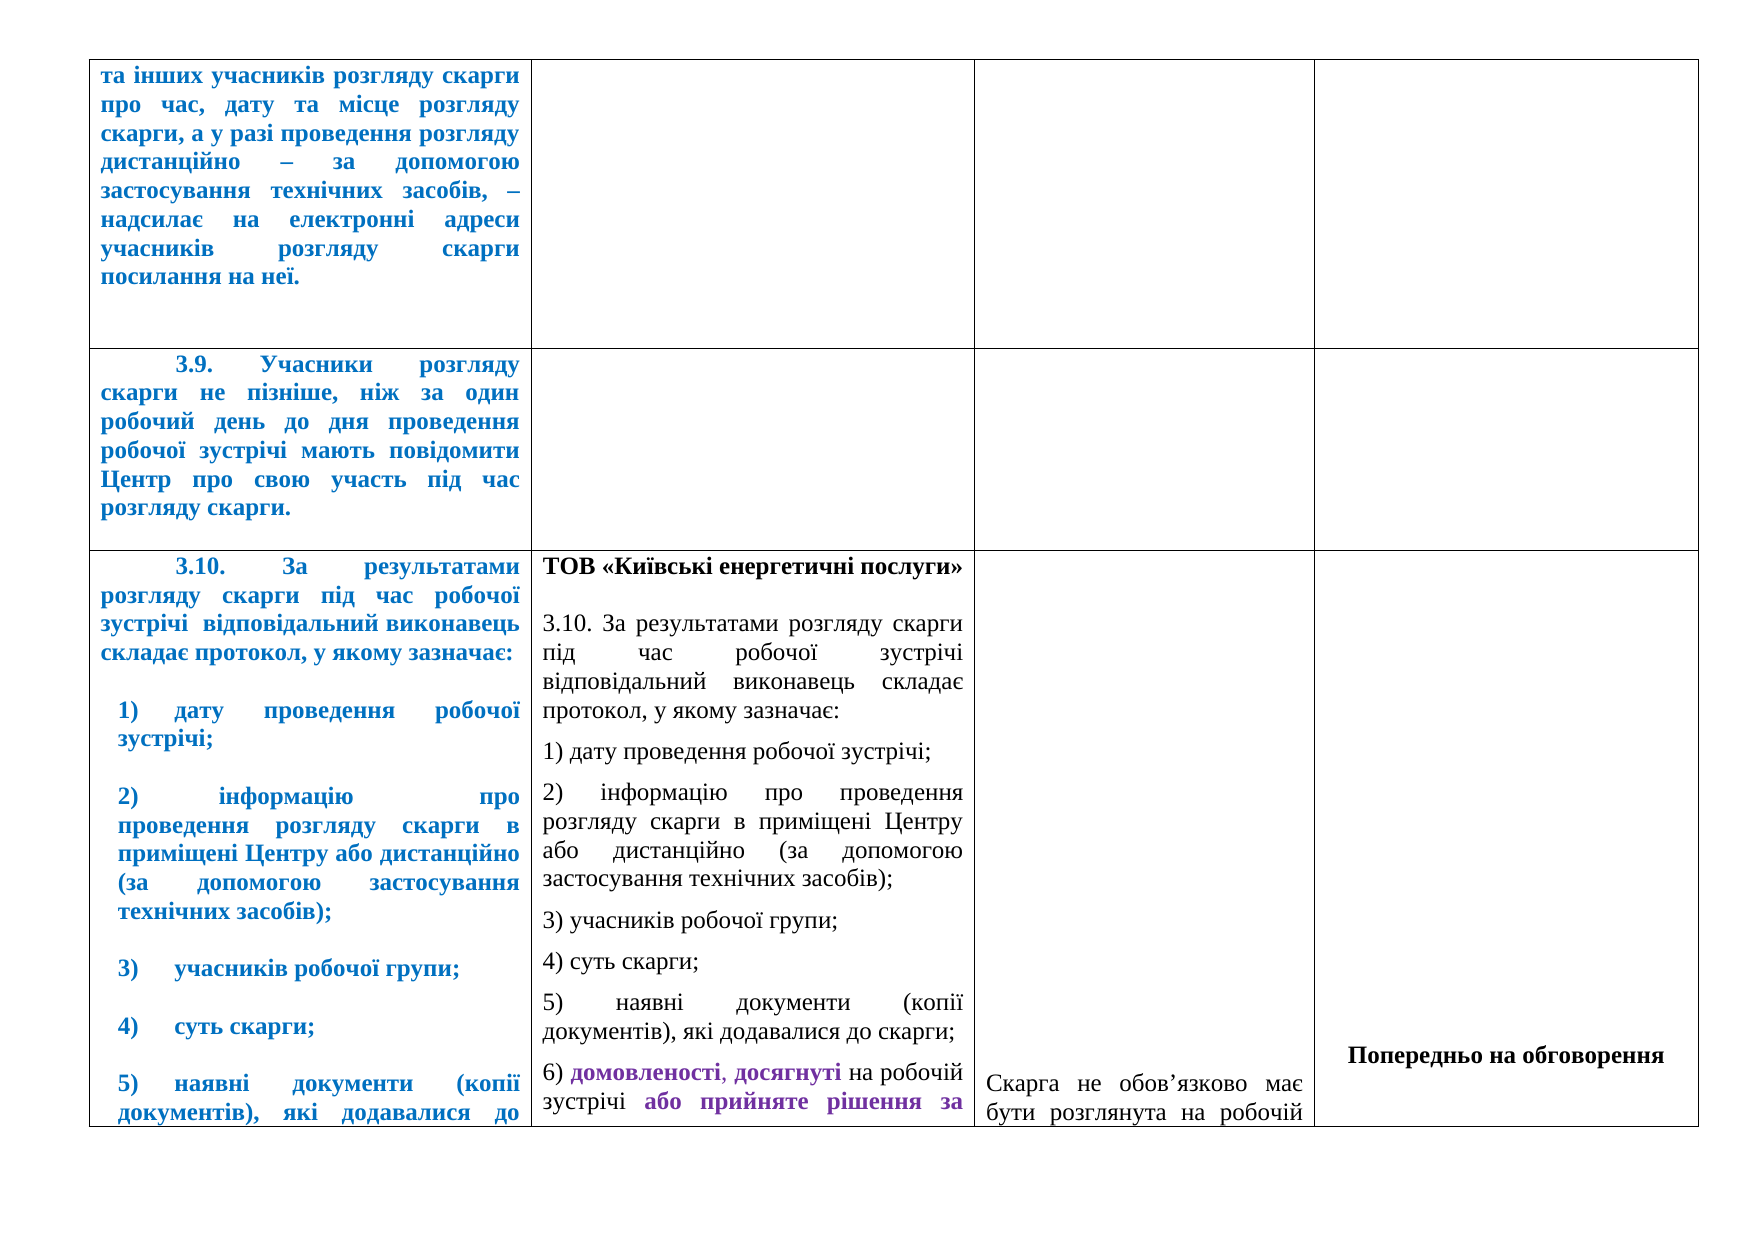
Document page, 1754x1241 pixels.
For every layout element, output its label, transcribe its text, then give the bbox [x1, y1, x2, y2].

table_cell [532, 60, 974, 348]
table_cell [532, 349, 974, 550]
table_cell [1315, 349, 1698, 550]
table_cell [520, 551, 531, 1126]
table_cell [975, 60, 1314, 348]
table_cell [975, 349, 1314, 550]
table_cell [975, 551, 1314, 1126]
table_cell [532, 551, 974, 1126]
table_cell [1315, 551, 1698, 1126]
table_cell 3.9. Учасники розгляду скарги не пізніше, ніж за один робочий день до дня проведення робочої зустрічі мають повідомити Центр про свою участь під час розгляду скарги. [90, 349, 531, 550]
table_cell [1315, 60, 1698, 348]
